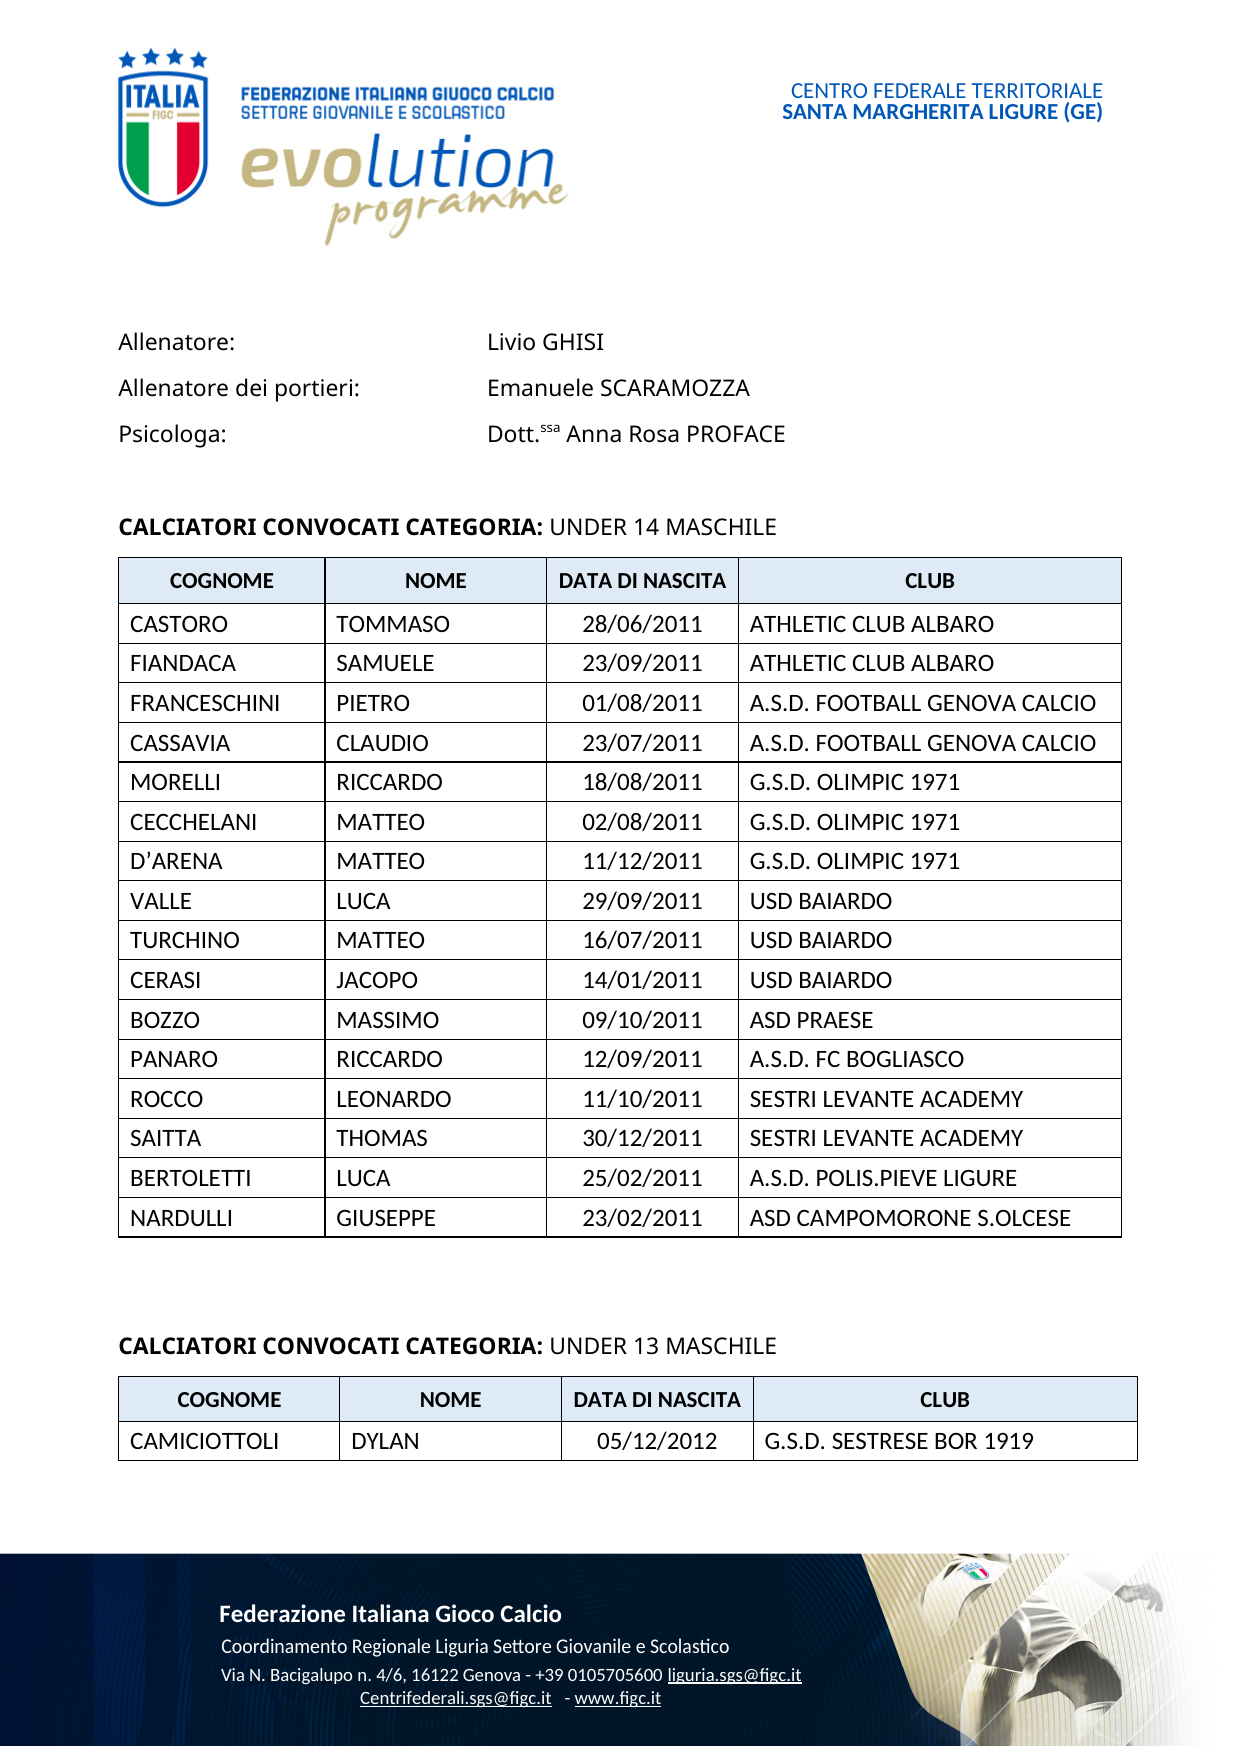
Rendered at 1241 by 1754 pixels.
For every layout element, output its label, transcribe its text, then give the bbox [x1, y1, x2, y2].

table_cell SAMUELE [326, 644, 546, 682]
table_cell 29/09/2011 [547, 881, 738, 920]
table_cell ASD PRAESE [739, 1000, 1121, 1038]
table_cell A.S.D. FOOTBALL GENOVA CALCIO [739, 683, 1121, 722]
table_cell FRANCESCHINI [119, 683, 324, 722]
table_cell USD BAIARDO [739, 960, 1121, 999]
table_cell CECCHELANI [119, 802, 324, 841]
text Allenatore: Livio GHISI [118, 326, 1122, 357]
table_header DATA DI NASCITA [547, 558, 738, 603]
table_cell JACOPO [326, 960, 546, 999]
table_cell THOMAS [326, 1119, 546, 1157]
table_cell 30/12/2011 [547, 1119, 738, 1157]
table_cell 05/12/2012 [562, 1422, 753, 1460]
picture [0, 1508, 1239, 1746]
table_cell 01/08/2011 [547, 683, 738, 722]
table_cell ROCCO [119, 1079, 324, 1118]
table_cell VALLE [119, 881, 324, 920]
table_cell ATHLETIC CLUB ALBARO [739, 604, 1121, 643]
table_header NOME [340, 1377, 561, 1421]
table_cell CASTORO [119, 604, 324, 643]
table_cell SESTRI LEVANTE ACADEMY [739, 1119, 1121, 1157]
table_cell GIUSEPPE [326, 1198, 546, 1236]
table_cell SAITTA [119, 1119, 324, 1157]
table_cell DYLAN [340, 1422, 561, 1460]
table_header NOME [326, 558, 546, 603]
text CALCIATORI CONVOCATI CATEGORIA: UNDER 13 MASCHILE [118, 1330, 1122, 1361]
table_cell RICCARDO [326, 1040, 546, 1078]
table_cell TOMMASO [326, 604, 546, 643]
table_cell A.S.D. FC BOGLIASCO [739, 1040, 1121, 1078]
table_header CLUB [754, 1377, 1137, 1421]
table_header DATA DI NASCITA [562, 1377, 753, 1421]
table_cell 23/07/2011 [547, 723, 738, 761]
table_cell G.S.D. OLIMPIC 1971 [739, 842, 1121, 880]
table_cell MORELLI [119, 763, 324, 801]
table_cell MATTEO [326, 842, 546, 880]
table_cell 28/06/2011 [547, 604, 738, 643]
table_cell PANARO [119, 1040, 324, 1078]
table_cell CAMICIOTTOLI [119, 1422, 339, 1460]
table_cell D’ARENA [119, 842, 324, 880]
table_cell A.S.D. POLIS.PIEVE LIGURE [739, 1158, 1121, 1197]
table_cell BOZZO [119, 1000, 324, 1038]
table_cell BERTOLETTI [119, 1158, 324, 1197]
table_cell 18/08/2011 [547, 763, 738, 801]
picture [0, 0, 1241, 326]
table_cell ATHLETIC CLUB ALBARO [739, 644, 1121, 682]
table_cell 11/10/2011 [547, 1079, 738, 1118]
table_cell USD BAIARDO [739, 921, 1121, 959]
table_cell LUCA [326, 881, 546, 920]
table_cell G.S.D. OLIMPIC 1971 [739, 802, 1121, 841]
table_cell LEONARDO [326, 1079, 546, 1118]
table_cell G.S.D. OLIMPIC 1971 [739, 763, 1121, 801]
table_header COGNOME [119, 1377, 339, 1421]
table_cell 02/08/2011 [547, 802, 738, 841]
table_cell 11/12/2011 [547, 842, 738, 880]
text CALCIATORI CONVOCATI CATEGORIA: UNDER 14 MASCHILE [118, 511, 1122, 542]
table_cell CERASI [119, 960, 324, 999]
table_cell G.S.D. SESTRESE BOR 1919 [754, 1422, 1137, 1460]
table_cell 23/09/2011 [547, 644, 738, 682]
table_cell ASD CAMPOMORONE S.OLCESE [739, 1198, 1121, 1236]
table_cell FIANDACA [119, 644, 324, 682]
table_cell MASSIMO [326, 1000, 546, 1038]
table_cell 12/09/2011 [547, 1040, 738, 1078]
table_cell RICCARDO [326, 763, 546, 801]
text Allenatore dei portieri: Emanuele SCARAMOZZA [118, 372, 1122, 403]
table_cell 25/02/2011 [547, 1158, 738, 1197]
table_cell CLAUDIO [326, 723, 546, 761]
table_cell SESTRI LEVANTE ACADEMY [739, 1079, 1121, 1118]
table_cell 16/07/2011 [547, 921, 738, 959]
table_cell A.S.D. FOOTBALL GENOVA CALCIO [739, 723, 1121, 761]
table_cell CASSAVIA [119, 723, 324, 761]
table_cell TURCHINO [119, 921, 324, 959]
table_cell PIETRO [326, 683, 546, 722]
table_cell LUCA [326, 1158, 546, 1197]
text Psicologa: Dott.ssa Anna Rosa PROFACE [118, 418, 1122, 450]
table_cell NARDULLI [119, 1198, 324, 1236]
table_cell 09/10/2011 [547, 1000, 738, 1038]
table_cell USD BAIARDO [739, 881, 1121, 920]
table_cell MATTEO [326, 802, 546, 841]
table_header CLUB [739, 558, 1121, 603]
table_cell MATTEO [326, 921, 546, 959]
table_header COGNOME [119, 558, 324, 603]
table_cell 23/02/2011 [547, 1198, 738, 1236]
table_cell 14/01/2011 [547, 960, 738, 999]
